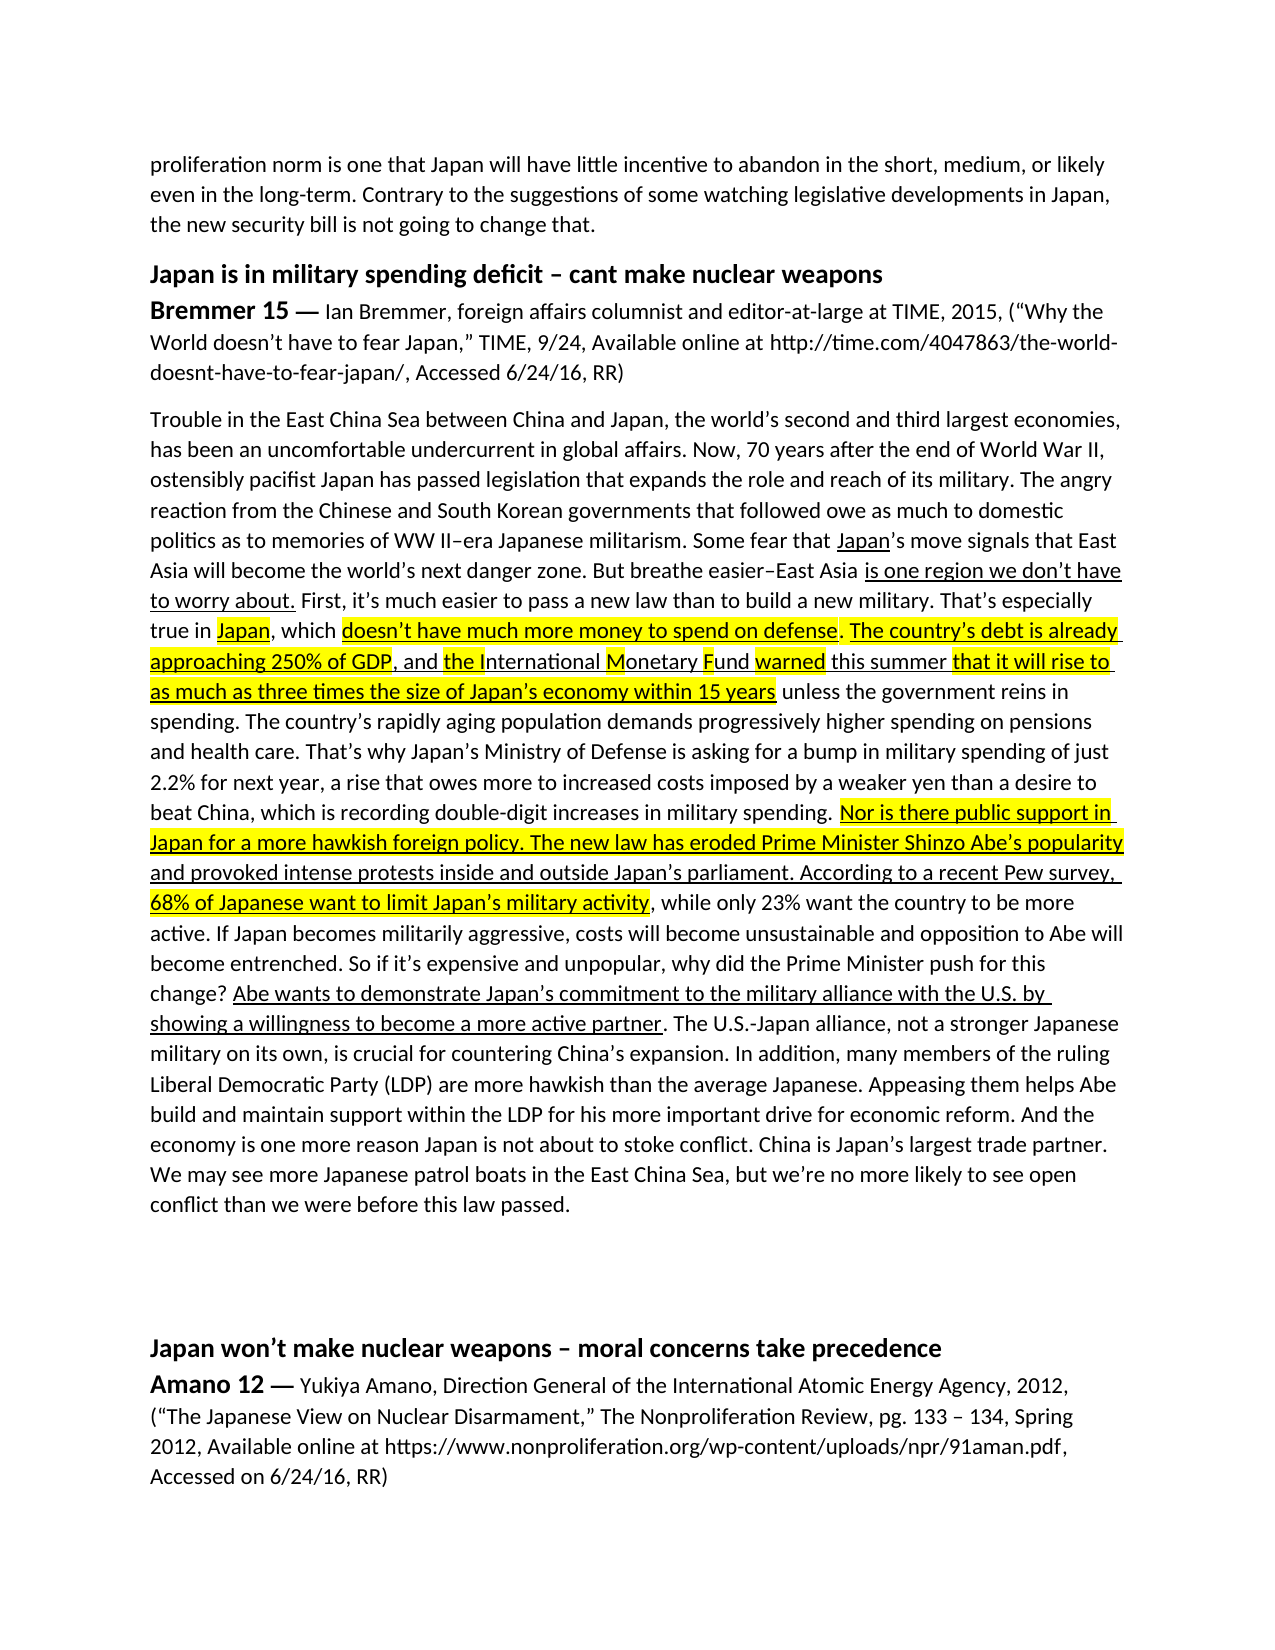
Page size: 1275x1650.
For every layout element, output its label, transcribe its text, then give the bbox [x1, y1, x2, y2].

subtitle Japan won’t make nuclear weapons – moral concerns take precedence [150, 1331, 1125, 1364]
text Bremmer 15 — Ian Bremmer, foreign affairs columnist and editor-at-large at TIME, 2015, (“Why the World doesn’t have to fear Japan,” TIME, 9/24, Available online at http://time.com/4047863/the-world-doesnt-have-to-fear-japan/, Accessed 6/24/16, RR) [150, 293, 1125, 386]
text Trouble in the East China Sea between China and Japan, the world’s second and third largest economies, has been an uncomfortable undercurrent in global affairs. Now, 70 years after the end of World War II, ostensibly pacifist Japan has passed legislation that expands the role and reach of its military. The angry reaction from the Chinese and South Korean governments that followed owe as much to domestic politics as to memories of WW II–era Japanese militarism. Some fear that Japan’s move signals that East Asia will become the world’s next danger zone. But breathe easier–East Asia is one region we don’t have to worry about. First, it’s much easier to pass a new law than to build a new military. That’s especially true in Japan, which doesn’t have much more money to spend on defense. The country’s debt is already approaching 250% of GDP, and the International Monetary Fund warned this summer that it will rise to as much as three times the size of Japan’s economy within 15 years unless the government reins in spending. The country’s rapidly aging population demands progressively higher spending on pensions and health care. That’s why Japan’s Ministry of Defense is asking for a bump in military spending of just 2.2% for next year, a rise that owes more to increased costs imposed by a weaker yen than a desire to beat China, which is recording double-digit increases in military spending. Nor is there public support in Japan for a more hawkish foreign policy. The new law has eroded Prime Minister Shinzo Abe’s popularity and provoked intense protests inside and outside Japan’s parliament. According to a recent Pew survey, 68% of Japanese want to limit Japan’s military activity, while only 23% want the country to be more active. If Japan becomes militarily aggressive, costs will become unsustainable and opposition to Abe will become entrenched. So if it’s expensive and unpopular, why did the Prime Minister push for this change? Abe wants to demonstrate Japan’s commitment to the military alliance with the U.S. by showing a willingness to become a more active partner. The U.S.-Japan alliance, not a stronger Japanese military on its own, is crucial for countering China’s expansion. In addition, many members of the ruling Liberal Democratic Party (LDP) are more hawkish than the average Japanese. Appeasing them helps Abe build and maintain support within the LDP for his more important drive for economic reform. And the economy is one more reason Japan is not about to stoke conflict. China is Japan’s largest trade partner. We may see more Japanese patrol boats in the East China Sea, but we’re no more likely to see open conflict than we were before this law passed. [150, 405, 1125, 1219]
subtitle Japan is in military spending deficit – cant make nuclear weapons [150, 257, 1125, 290]
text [150, 150, 1125, 238]
text Amano 12 — Yukiya Amano, Direction General of the International Atomic Energy Agency, 2012, (“The Japanese View on Nuclear Disarmament,” The Nonproliferation Review, pg. 133 – 134, Spring 2012, Available online at https://www.nonproliferation.org/wp-content/uploads/npr/91aman.pdf, Accessed on 6/24/16, RR) [150, 1367, 1125, 1491]
